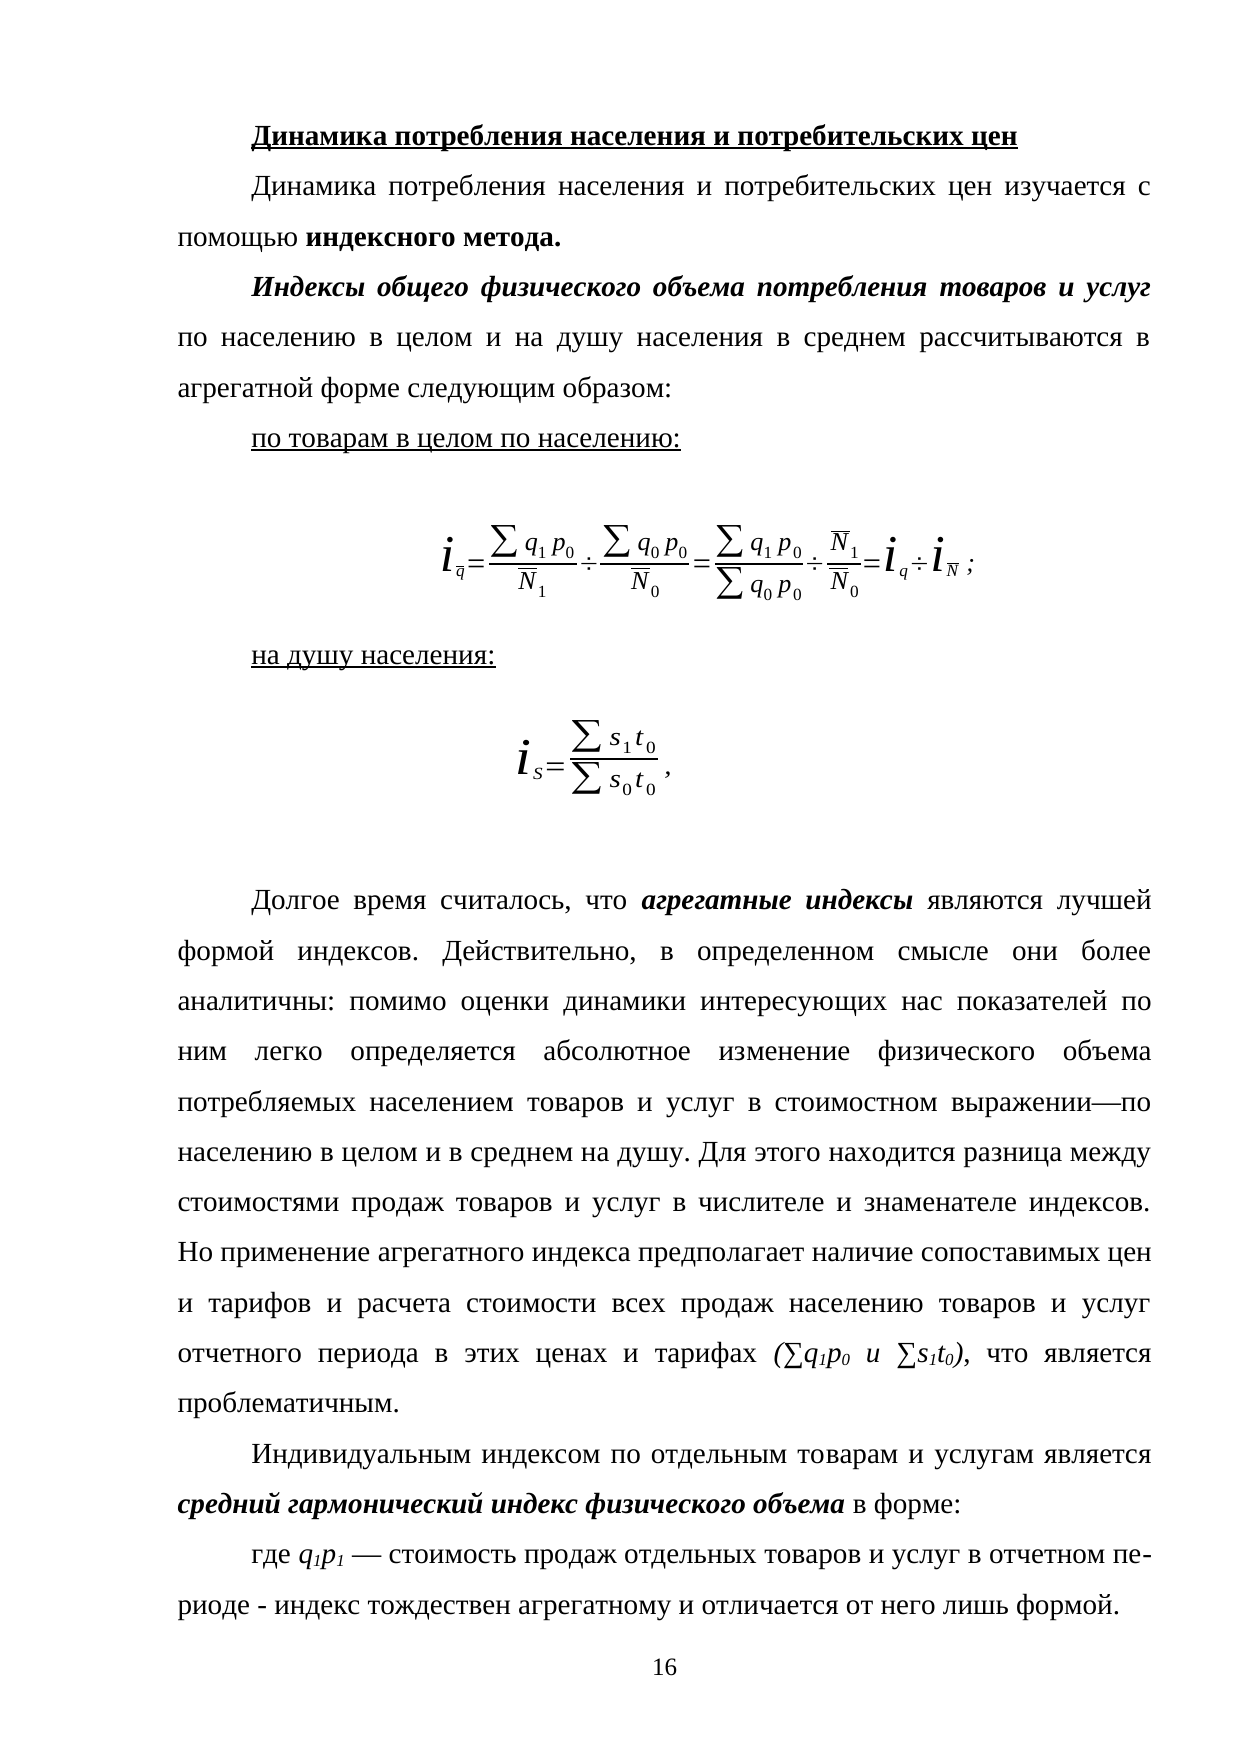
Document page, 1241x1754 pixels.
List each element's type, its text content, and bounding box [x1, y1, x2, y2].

text Индексы общего физического объема потребления товаров и услуг по населению в целом и на душу населения в среднем рассчитываются в агрегатной форме следующим образом: [177, 269, 1152, 403]
text Динамика потребления населения и потребительских цен изучается с помощью индексного метода. [177, 168, 1152, 252]
text Долгое время считалось, что агрегатные индексы являются лучшей формой индексов. Действительно, в определенном смысле они более аналитичны: помимо оценки динамики интересующих нас показателей по ним легко определяется абсолютное изменение физического объема потребляемых населением товаров и услуг в стоимостном выражении—по населению в целом и в среднем на душу. Для этого находится разница между стоимостями продаж товаров и услуг в числителе и знаменателе индексов. Но применение агрегатного индекса предполагает наличие сопоставимых цен и тарифов и расчета стоимости всех продаж населению товаров и услуг отчетного периода в этих ценах и тарифах (∑q1p0 и ∑s1t0), что является проблематичным. [177, 882, 1152, 1419]
text на душу населения: [177, 521, 1152, 671]
text где q1p1 — стоимость продаж отдельных товаров и услуг в отчетном периоде - индекс тождествен агрегатному и отличается от него лишь формой. [177, 1536, 1152, 1620]
subtitle Динамика потребления населения и потребительских цен [177, 118, 1152, 152]
text по товарам в целом по населению: [177, 420, 1152, 453]
text Индивидуальным индексом по отдельным товарам и услугам является средний гармонический индекс физического объема в форме: [177, 1436, 1152, 1520]
